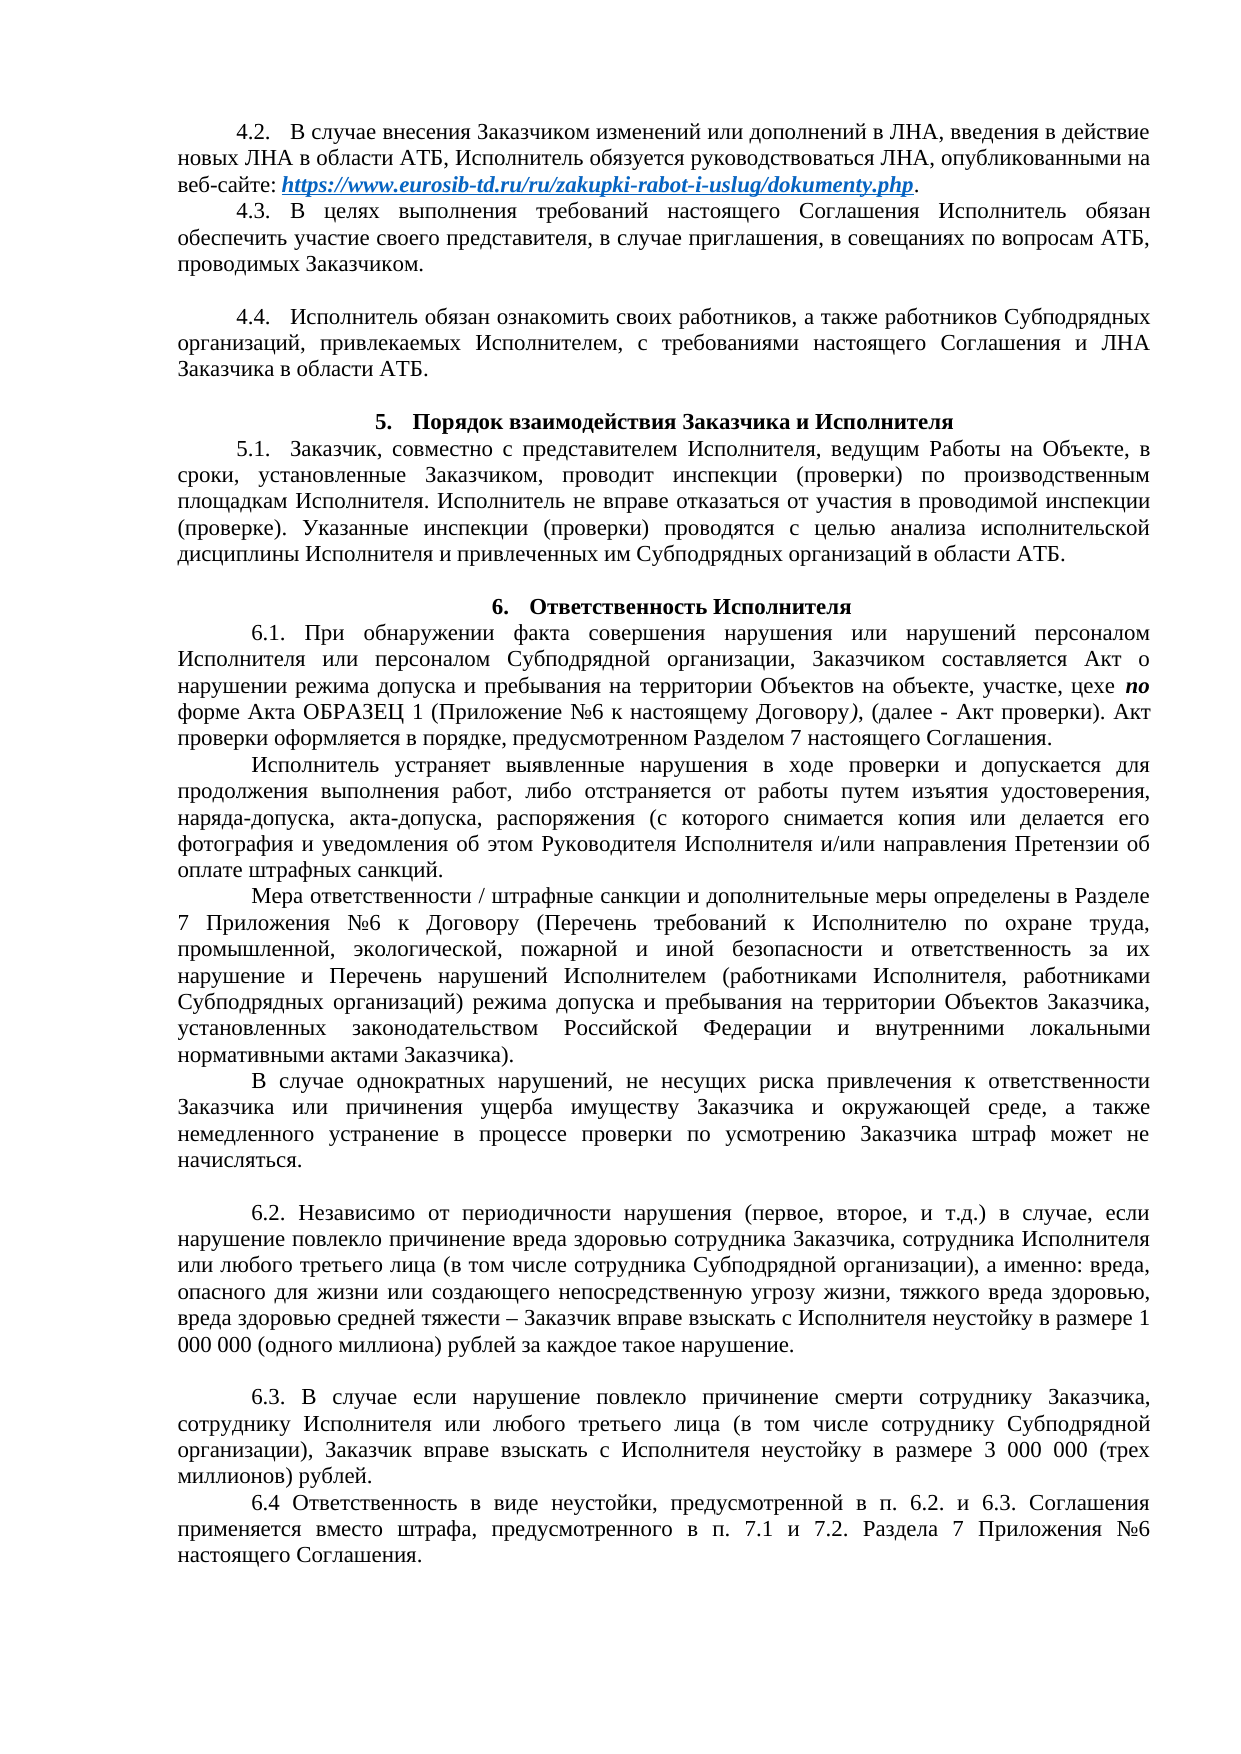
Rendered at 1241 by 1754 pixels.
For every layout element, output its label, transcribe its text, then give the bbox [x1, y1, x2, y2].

text 6.2. Независимо от периодичности нарушения (первое, второе, и т.д.) в случае, если нарушение повлекло причинение вреда здоровью сотрудника Заказчика, сотрудника Исполнителя или любого третьего лица (в том числе сотрудника Субподрядной организации), а именно: вреда, опасного для жизни или создающего непосредственную угрозу жизни, тяжкого вреда здоровью, вреда здоровью средней тяжести – Заказчик вправе взыскать с Исполнителя неустойку в размере 1 000 000 (одного миллиона) рублей за каждое такое нарушение. [177, 1199, 1152, 1357]
list Ответственность Исполнителя [192, 593, 1152, 619]
text Мера ответственности / штрафные санкции и дополнительные меры определены в Разделе 7 Приложения №6 к Договору (Перечень требований к Исполнителю по охране труда, промышленной, экологической, пожарной и иной безопасности и ответственность за их нарушение и Перечень нарушений Исполнителем (работниками Исполнителя, работниками Субподрядных организаций) режима допуска и пребывания на территории Объектов Заказчика, установленных законодательством Российской Федерации и внутренними локальными нормативными актами Заказчика). [177, 883, 1152, 1067]
text 6.4 Ответственность в виде неустойки, предусмотренной в п. 6.2. и 6.3. Соглашения применяется вместо штрафа, предусмотренного в п. 7.1 и 7.2. Раздела 7 Приложения №6 настоящего Соглашения. [177, 1489, 1152, 1568]
text В случае однократных нарушений, не несущих риска привлечения к ответственности Заказчика или причинения ущерба имуществу Заказчика и окружающей среде, а также немедленного устранение в процессе проверки по усмотрению Заказчика штраф может не начисляться. [177, 1067, 1152, 1172]
list Исполнитель обязан ознакомить своих работников, а также работников Субподрядных организаций, привлекаемых Исполнителем, с требованиями настоящего Соглашения и ЛНА Заказчика в области АТБ. [177, 303, 1152, 382]
text Исполнитель устраняет выявленные нарушения в ходе проверки и допускается для продолжения выполнения работ, либо отстраняется от работы путем изъятия удостоверения, наряда-допуска, акта-допуска, распоряжения (с которого снимается копия или делается его фотография и уведомления об этом Руководителя Исполнителя и/или направления Претензии об оплате штрафных санкций. [177, 751, 1152, 883]
list Порядок взаимодействия Заказчика и Исполнителя [177, 408, 1152, 434]
list В целях выполнения требований настоящего Соглашения Исполнитель обязан обеспечить участие своего представителя, в случае приглашения, в совещаниях по вопросам АТБ, проводимых Заказчиком. [177, 197, 1152, 276]
text 6.1. При обнаружении факта совершения нарушения или нарушений персоналом Исполнителя или персоналом Субподрядной организации, Заказчиком составляется Акт о нарушении режима допуска и пребывания на территории Объектов на объекте, участке, цехе по форме Акта ОБРАЗЕЦ 1 (Приложение №6 к настоящему Договору), (далее - Акт проверки). Акт проверки оформляется в порядке, предусмотренном Разделом 7 настоящего Соглашения. [177, 619, 1152, 751]
list Заказчик, совместно с представителем Исполнителя, ведущим Работы на Объекте, в сроки, установленные Заказчиком, проводит инспекции (проверки) по производственным площадкам Исполнителя. Исполнитель не вправе отказаться от участия в проводимой инспекции (проверке). Указанные инспекции (проверки) проводятся с целью анализа исполнительской дисциплины Исполнителя и привлеченных им Субподрядных организаций в области АТБ. [177, 434, 1152, 566]
text 6.3. В случае если нарушение повлекло причинение смерти сотруднику Заказчика, сотруднику Исполнителя или любого третьего лица (в том числе сотруднику Субподрядной организации), Заказчик вправе взыскать с Исполнителя неустойку в размере 3 000 000 (трех миллионов) рублей. [177, 1383, 1152, 1489]
list В случае внесения Заказчиком изменений или дополнений в ЛНА, введения в действие новых ЛНА в области АТБ, Исполнитель обязуется руководствоваться ЛНА, опубликованными на веб-сайте: https://www.eurosib-td.ru/ru/zakupki-rabot-i-uslug/dokumenty.php. [177, 118, 1152, 197]
